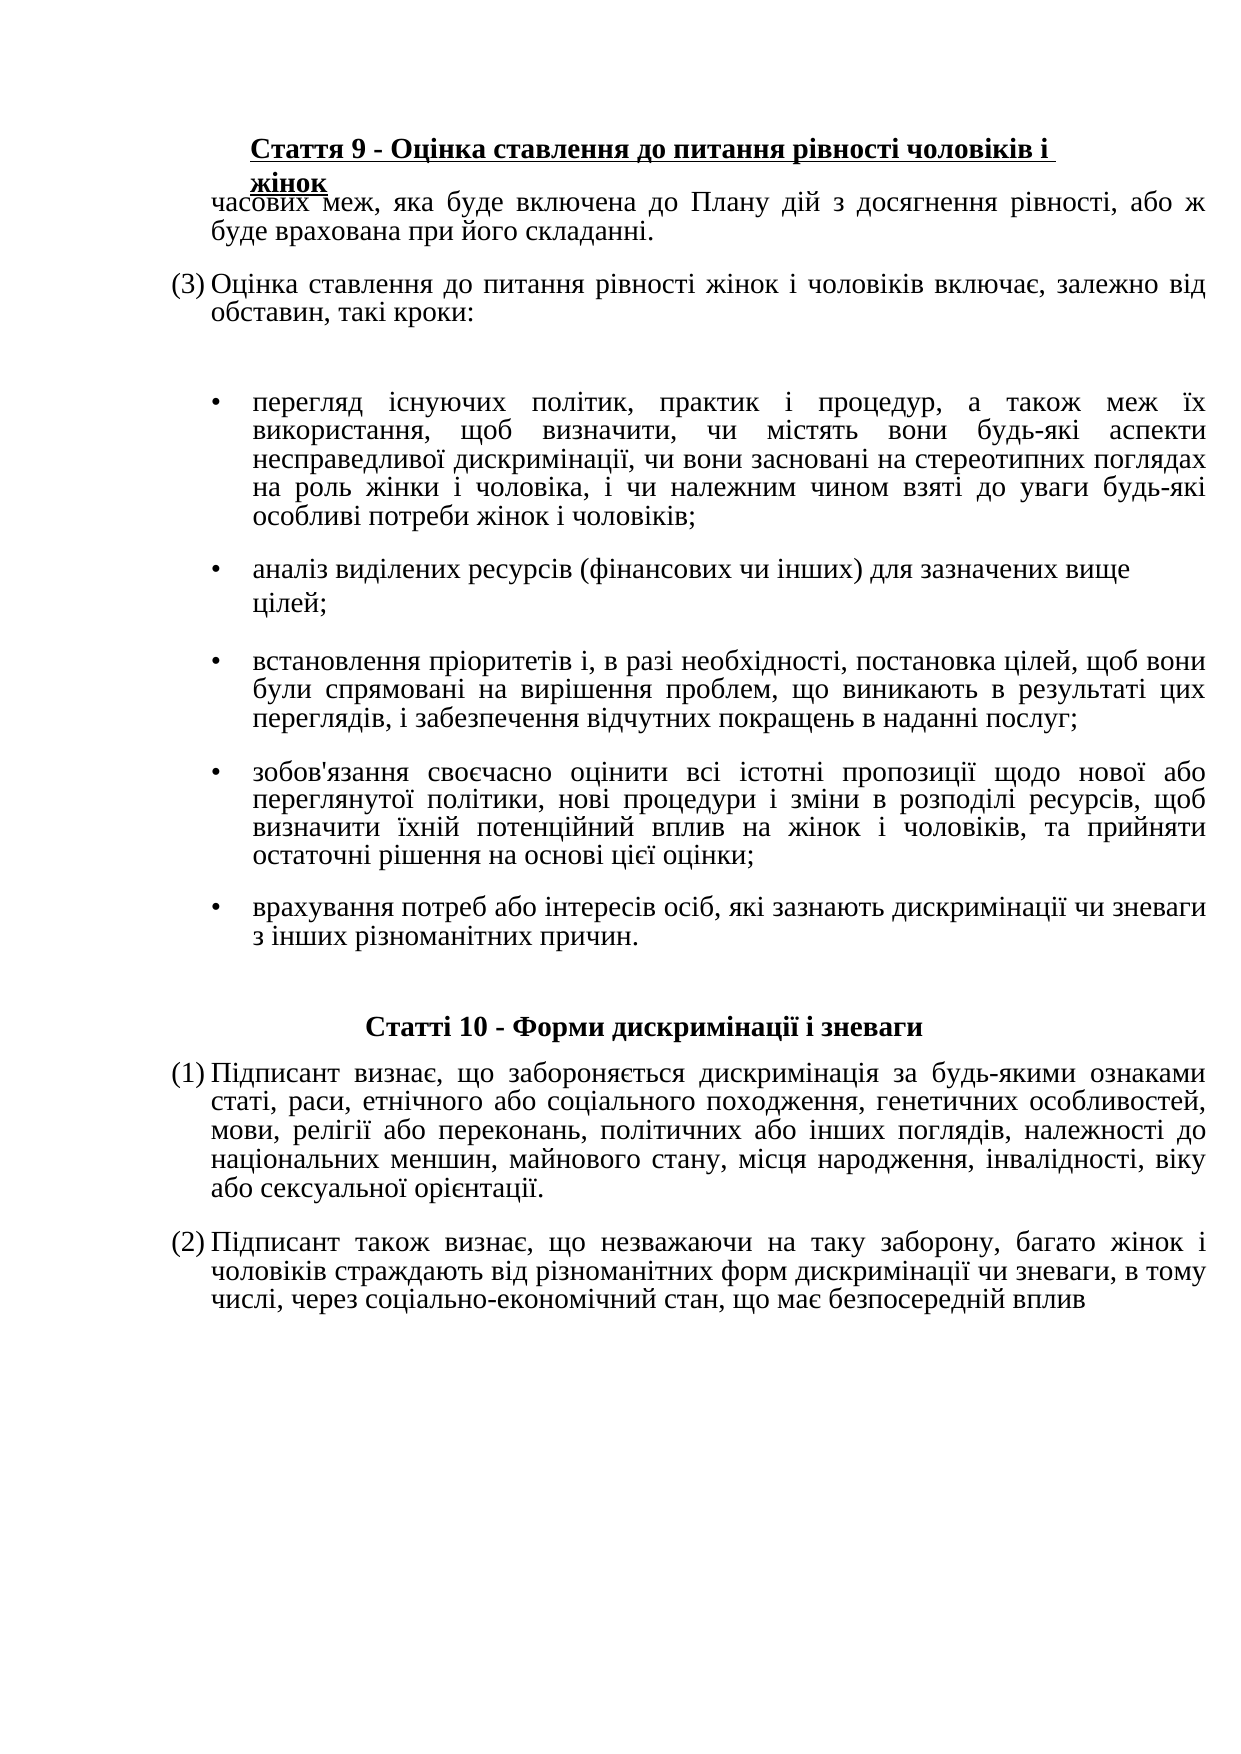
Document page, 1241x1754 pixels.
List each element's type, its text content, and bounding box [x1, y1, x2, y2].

list перегляд існуючих політик, практик і процедур, а також меж їх використання, щоб визначити, чи містять вони будь-які аспекти несправедливої дискримінації, чи вони засновані на стереотипних поглядах на роль жінки і чоловіка, і чи належним чином взяті до уваги будь-які особливі потреби жінок і чоловіків; [211, 388, 1207, 531]
list врахування потреб або інтересів осіб, які зазнають дискримінації чи зневаги з інших різноманітних причин. [211, 894, 1207, 951]
list зобов'язання своєчасно оцінити всі істотні пропозиції щодо нової або переглянутої політики, нові процедури і зміни в розподілі ресурсів, щоб визначити їхній потенційний вплив на жінок і чоловіків, та прийняти остаточні рішення на основі цієї оцінки; [211, 759, 1207, 870]
list аналіз виділених ресурсів (фінансових чи інших) для зазначених вище цілей; [211, 552, 1207, 619]
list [171, 189, 1207, 246]
list Підписант також визнає, що незважаючи на таку заборону, багато жінок і чоловіків страждають від різноманітних форм дискримінації чи зневаги, в тому числі, через соціально-економічний стан, що має безпосередній вплив [171, 1228, 1207, 1314]
text Статті 10 - Форми дискримінації і зневаги [365, 1013, 1207, 1042]
list Підписант визнає, що забороняється дискримінація за будь-якими ознаками статі, раси, етнічного або соціального походження, генетичних особливостей, мови, релігії або переконань, політичних або інших поглядів, належності до національних меншин, майнового стану, місця народження, інвалідності, віку або сексуальної орієнтації. [171, 1059, 1207, 1203]
list Оцінка ставлення до питання рівності жінок і чоловіків включає, залежно від обставин, такі кроки: [171, 272, 1207, 326]
list встановлення пріоритетів і, в разі необхідності, постановка цілей, щоб вони були спрямовані на вирішення проблем, що виникають в результаті цих переглядів, і забезпечення відчутних покращень в наданні послуг; [211, 648, 1207, 733]
